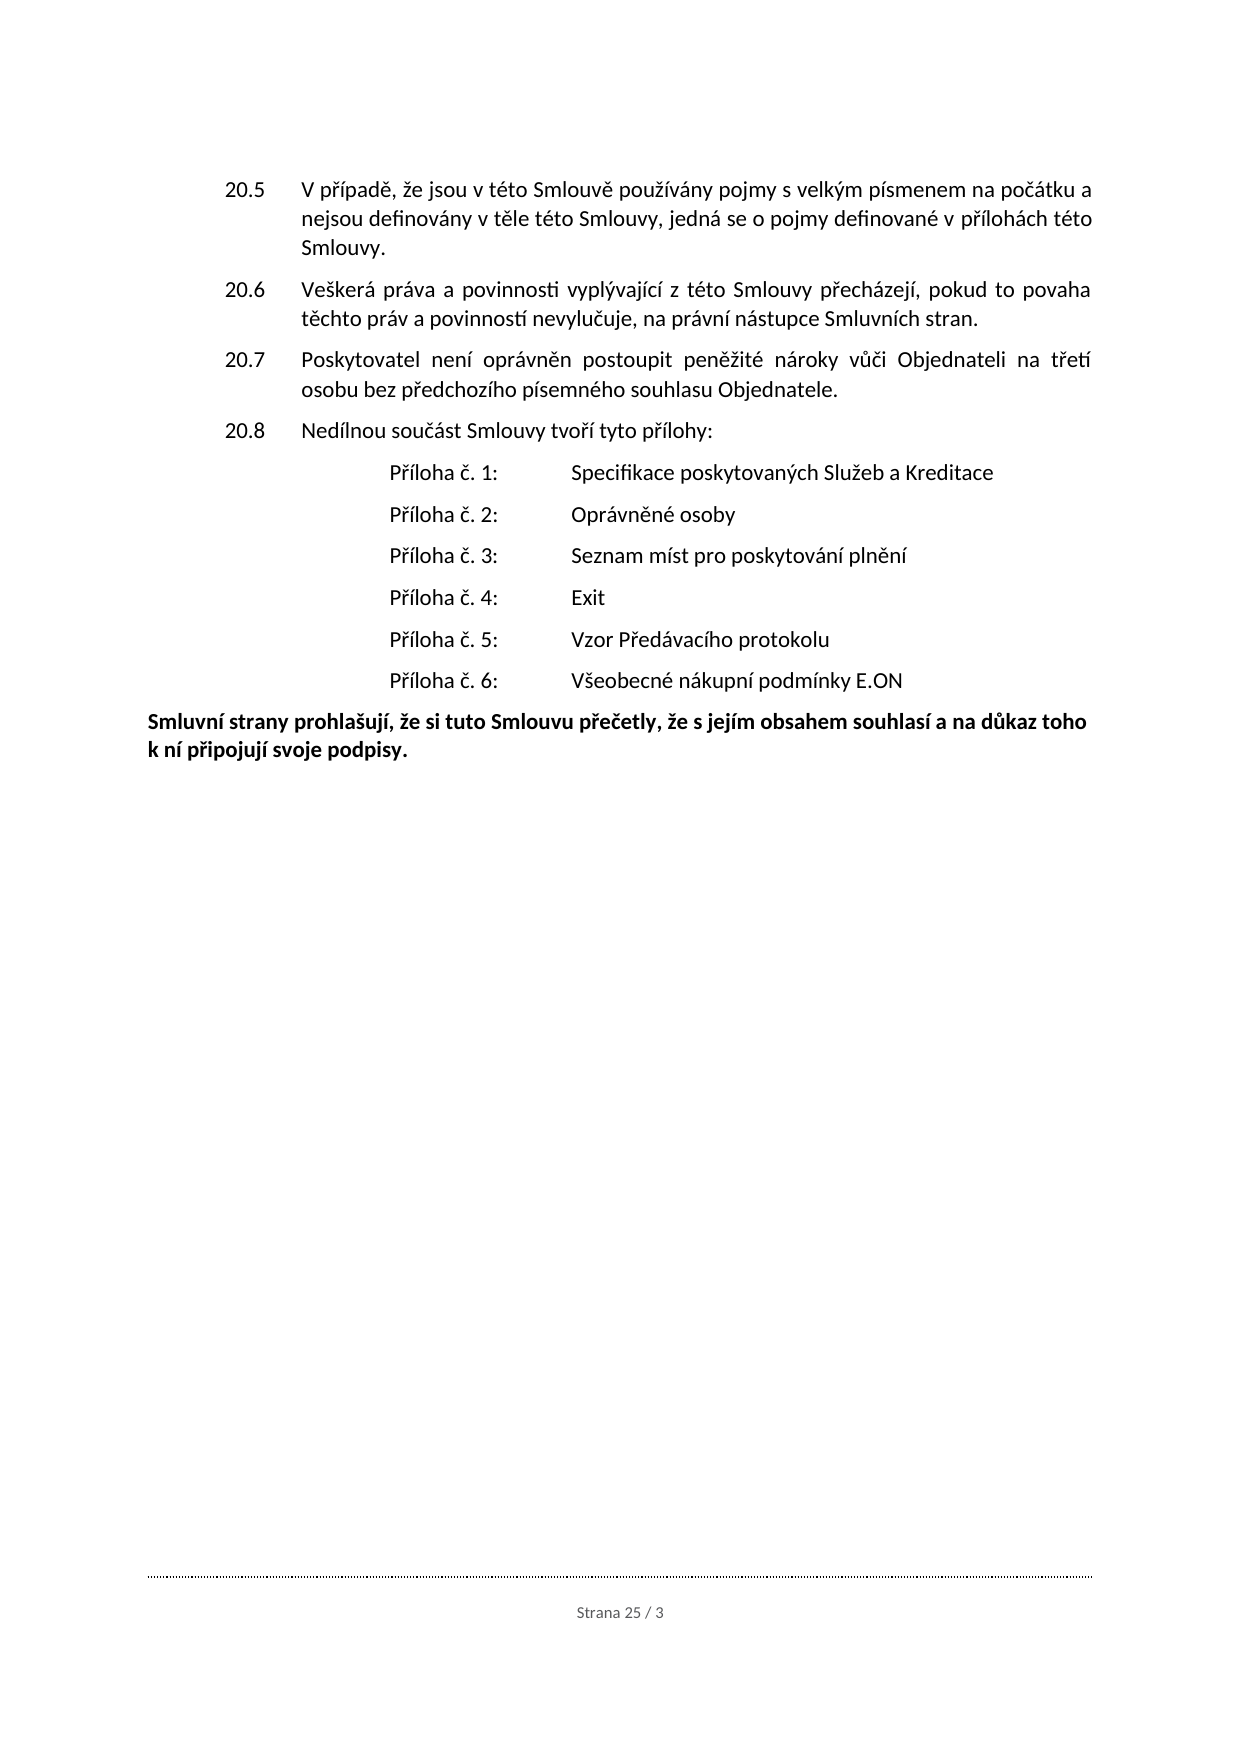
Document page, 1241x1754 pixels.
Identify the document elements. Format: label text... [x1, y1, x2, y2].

table_cell Příloha č. 2: [148, 499, 560, 540]
text V případě, že jsou v této Smlouvě používány pojmy s velkým písmenem na počátku a nejsou definovány v těle této Smlouvy, jedná se o pojmy definované v přílohách této Smlouvy. [224, 174, 1092, 261]
text Poskytovatel není oprávněn postoupit peněžité nároky vůči Objednateli na třetí osobu bez předchozího písemného souhlasu Objednatele. [224, 344, 1092, 403]
text Nedílnou součást Smlouvy tvoří tyto přílohy: [224, 415, 1092, 444]
table_header Příloha č. 1: [148, 457, 560, 499]
text Veškerá práva a povinnosti vyplývající z této Smlouvy přecházejí, pokud to povaha těchto práv a povinností nevylučuje, na právní nástupce Smluvních stran. [224, 274, 1092, 332]
table_cell Příloha č. 4: [148, 582, 560, 624]
table_cell Vzor Předávacího protokolu [560, 624, 1092, 665]
table_cell Exit [560, 582, 1092, 624]
table_cell Příloha č. 5: [148, 624, 560, 665]
table_cell Příloha č. 3: [148, 540, 560, 582]
table_cell Seznam míst pro poskytování plnění [560, 540, 1092, 582]
table_cell Oprávněné osoby [560, 499, 1092, 540]
text Smluvní strany prohlašují, že si tuto Smlouvu přečetly, že s jejím obsahem souhlasí a na důkaz toho k ní připojují svoje podpisy. [148, 707, 1092, 763]
table_header Specifikace poskytovaných Služeb a Kreditace [560, 457, 1092, 499]
table_cell Příloha č. 6: [148, 665, 560, 707]
table_cell Všeobecné nákupní podmínky E.ON [560, 665, 1092, 707]
